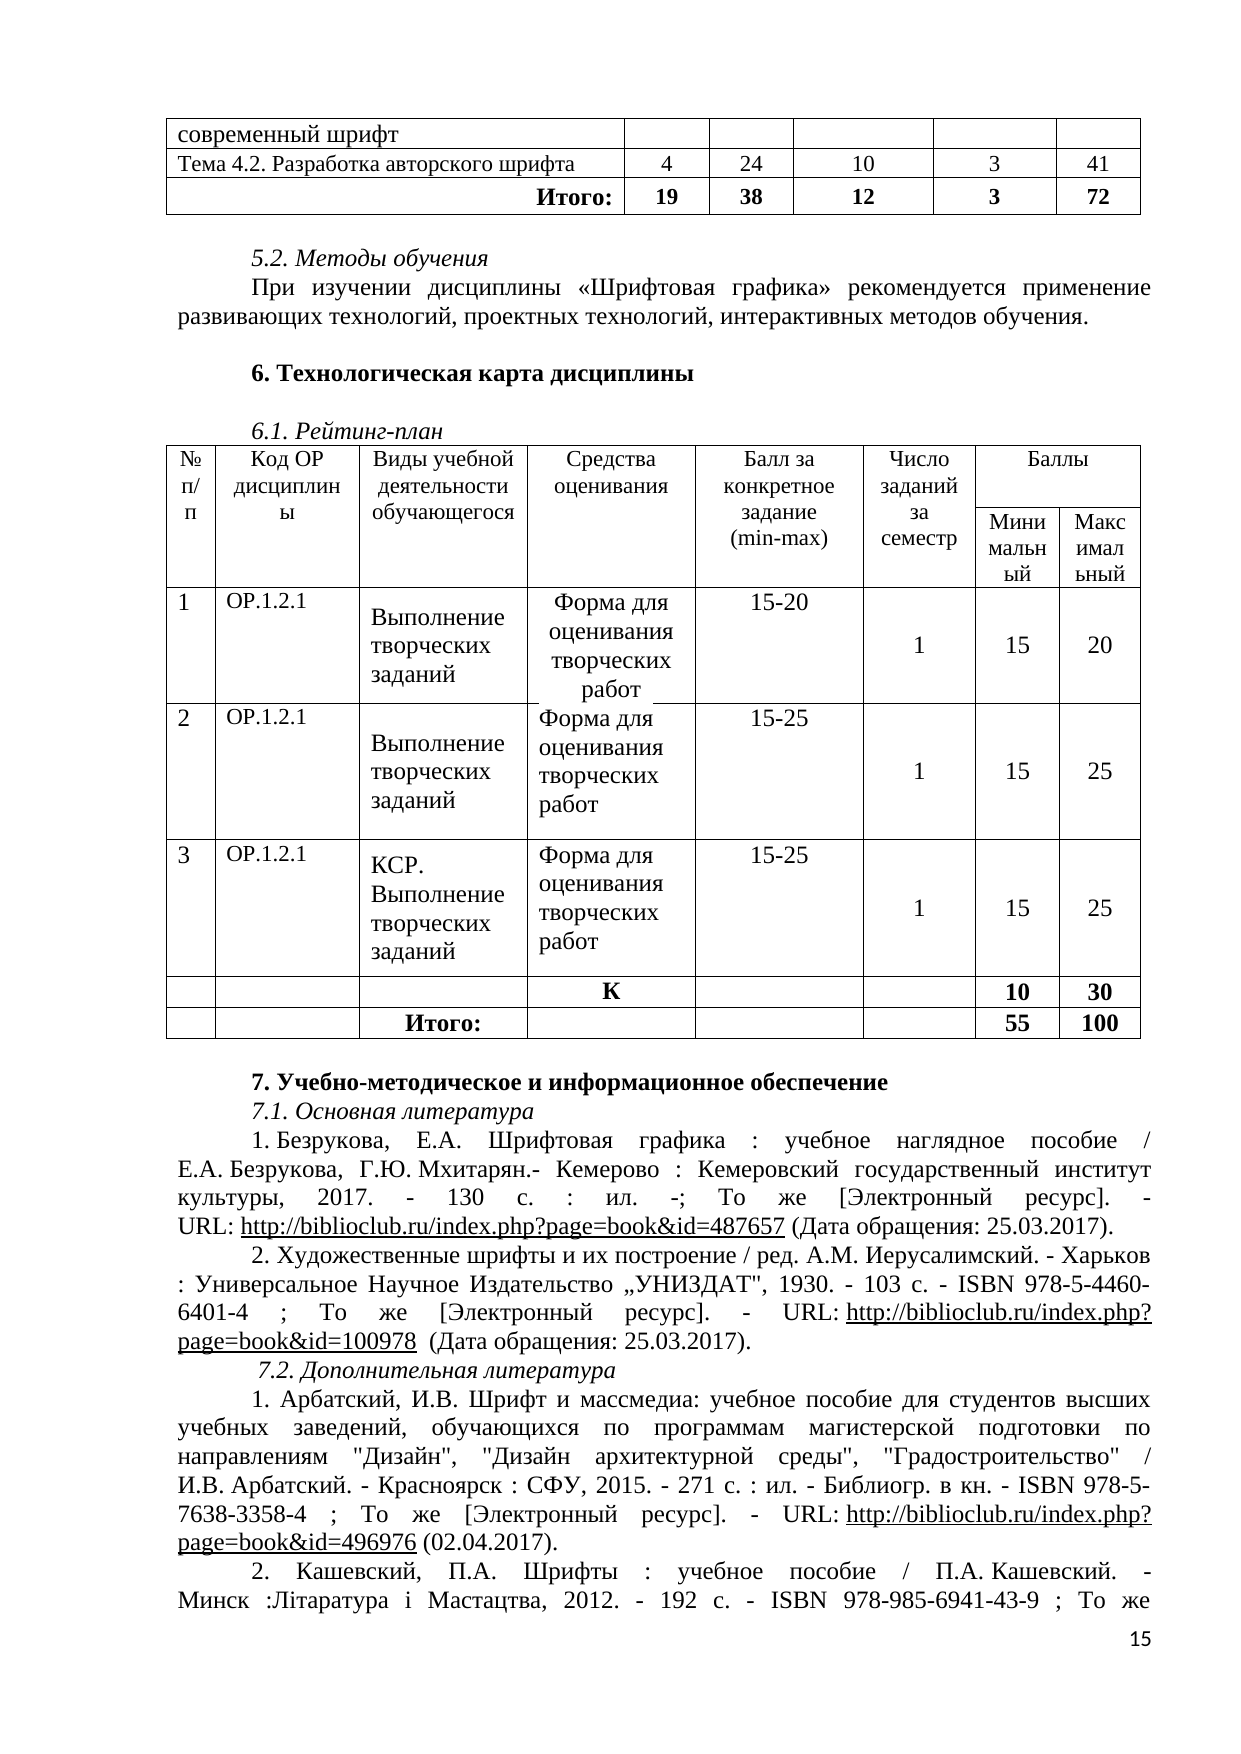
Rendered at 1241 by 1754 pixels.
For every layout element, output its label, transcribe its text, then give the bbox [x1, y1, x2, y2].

table_header № п/п [167, 446, 215, 587]
table_cell Форма для оценивания творческих работ [528, 840, 695, 976]
table_cell - [934, 119, 1056, 148]
text 6. Технологическая карта дисциплины [177, 358, 1152, 387]
text 7.2. Дополнительная литература [177, 1355, 1152, 1384]
table_cell Выполнение творческих заданий [360, 704, 527, 839]
table_cell 3 [934, 178, 1056, 214]
table_cell [528, 1008, 695, 1038]
table_cell [167, 1008, 215, 1038]
table_cell [360, 977, 527, 1007]
table_cell Форма для оценивания творческих работ [528, 704, 695, 839]
table_cell ОР.1.2.1 [216, 588, 359, 702]
table_header Баллы [976, 446, 1140, 507]
table_header Балл за конкретное задание (min-max) [696, 446, 863, 587]
table_cell 24 [710, 149, 793, 177]
table_cell Тема 4.2. Разработка авторского шрифта [167, 149, 624, 177]
table_cell 10 [976, 977, 1059, 1007]
text 1. Безрукова, Е.А. Шрифтовая графика : учебное наглядное пособие / Е.А. Безрукова, Г.Ю. Мхитарян.- Кемерово : Кемеровский государственный институт культуры, 2017. - 130 с. : ил. -; То же [Электронный ресурс]. - URL: http://biblioclub.ru/index.php?page=book&id=487657 (Дата обращения: 25.03.2017). [177, 1125, 1152, 1240]
table_cell 1 [864, 588, 975, 702]
table_cell Итого: [167, 178, 624, 214]
table_cell 3 [934, 149, 1056, 177]
table_header Число заданий за семестр [864, 446, 975, 587]
table_cell Форма для оценивания творческих работ [528, 588, 581, 702]
table_header Код ОР дисциплины [216, 446, 359, 587]
text 5.2. Методы обучения [177, 243, 1152, 272]
table_cell ОР.1.2.1 [216, 704, 359, 839]
text 1. Арбатский, И.В. Шрифт и массмедиа: учебное пособие для студентов высших учебных заведений, обучающихся по программам магистерской подготовки по направлениям "Дизайн", "Дизайн архитектурной среды", "Градостроительство" / И.В. Арбатский. - Красноярск : СФУ, 2015. - 271 с. : ил. - Библиогр. в кн. - ISBN 978-5-7638-3358-4 ; То же [Электронный ресурс]. - URL: http://biblioclub.ru/index.php?page=book&id=496976 (02.04.2017). [177, 1384, 1152, 1556]
table_cell [216, 1008, 359, 1038]
table_cell 100 [1060, 1008, 1140, 1038]
table_cell [216, 977, 359, 1007]
table_cell 3 [167, 840, 215, 976]
table_cell Максимальный [1060, 508, 1140, 587]
table_cell Итого: [360, 1008, 527, 1038]
table_cell КСР. Выполнение творческих заданий [360, 840, 527, 976]
table_cell 1 [864, 840, 975, 976]
table_cell 10 [794, 149, 933, 177]
table_cell 19 [625, 178, 709, 214]
table_cell 20 [1060, 588, 1140, 702]
table_cell [864, 1008, 975, 1038]
table_cell 15 [976, 840, 1059, 976]
table_cell 15-20 [696, 588, 863, 702]
table_cell [167, 977, 215, 1007]
table_cell К [528, 977, 695, 1007]
table_cell 1 [864, 704, 975, 839]
table_header Виды учебной деятельности обучающегося [360, 446, 527, 587]
table_cell 2 [625, 119, 709, 148]
table_cell 15 [976, 704, 1059, 839]
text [177, 1556, 1152, 1614]
text 2. Художественные шрифты и их построение / ред. А.М. Иерусалимский. - Харьков : Универсальное Научное Издательство „УНИЗДАТ", 1930. - 103 с. - ISBN 978-5-4460-6401-4 ; То же [Электронный ресурс]. - URL: http://biblioclub.ru/index.php?page=book&id=100978 (Дата обращения: 25.03.2017). [177, 1240, 1152, 1355]
table_cell [696, 977, 863, 1007]
table_cell 1 [167, 588, 215, 702]
table_cell 15-25 [696, 840, 863, 976]
table_cell Форма для оценивания творческих работ [641, 588, 695, 702]
table_cell 2 [167, 704, 215, 839]
table_cell Выполнение творческих заданий [360, 588, 527, 702]
table_cell 15 [976, 588, 1059, 702]
table_header Средства оценивания [528, 446, 695, 587]
table_cell 55 [976, 1008, 1059, 1038]
table_cell [696, 1008, 863, 1038]
table_cell 72 [1057, 178, 1140, 214]
table_cell 12 [794, 178, 933, 214]
table_cell 25 [1060, 704, 1140, 839]
text 7. Учебно-методическое и информационное обеспечение [177, 1067, 1152, 1096]
text 6.1. Рейтинг-план [177, 416, 1152, 445]
table_cell Минимальный [976, 508, 1059, 587]
text При изучении дисциплины «Шрифтовая графика» рекомендуется применение развивающих технологий, проектных технологий, интерактивных методов обучения. [177, 272, 1152, 330]
table_cell ОР.1.2.1 [216, 840, 359, 976]
table_cell 2 [710, 119, 793, 148]
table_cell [167, 119, 624, 148]
table_cell 4 [625, 149, 709, 177]
table_cell 2 [794, 119, 933, 148]
table_cell 41 [1057, 149, 1140, 177]
table_cell [864, 977, 975, 1007]
table_cell 25 [1060, 840, 1140, 976]
table_cell 6 [1057, 119, 1140, 148]
table_cell 38 [710, 178, 793, 214]
text 7.1. Основная литература [177, 1096, 1152, 1125]
table_cell 15-25 [696, 704, 863, 839]
table_cell 30 [1060, 977, 1140, 1007]
